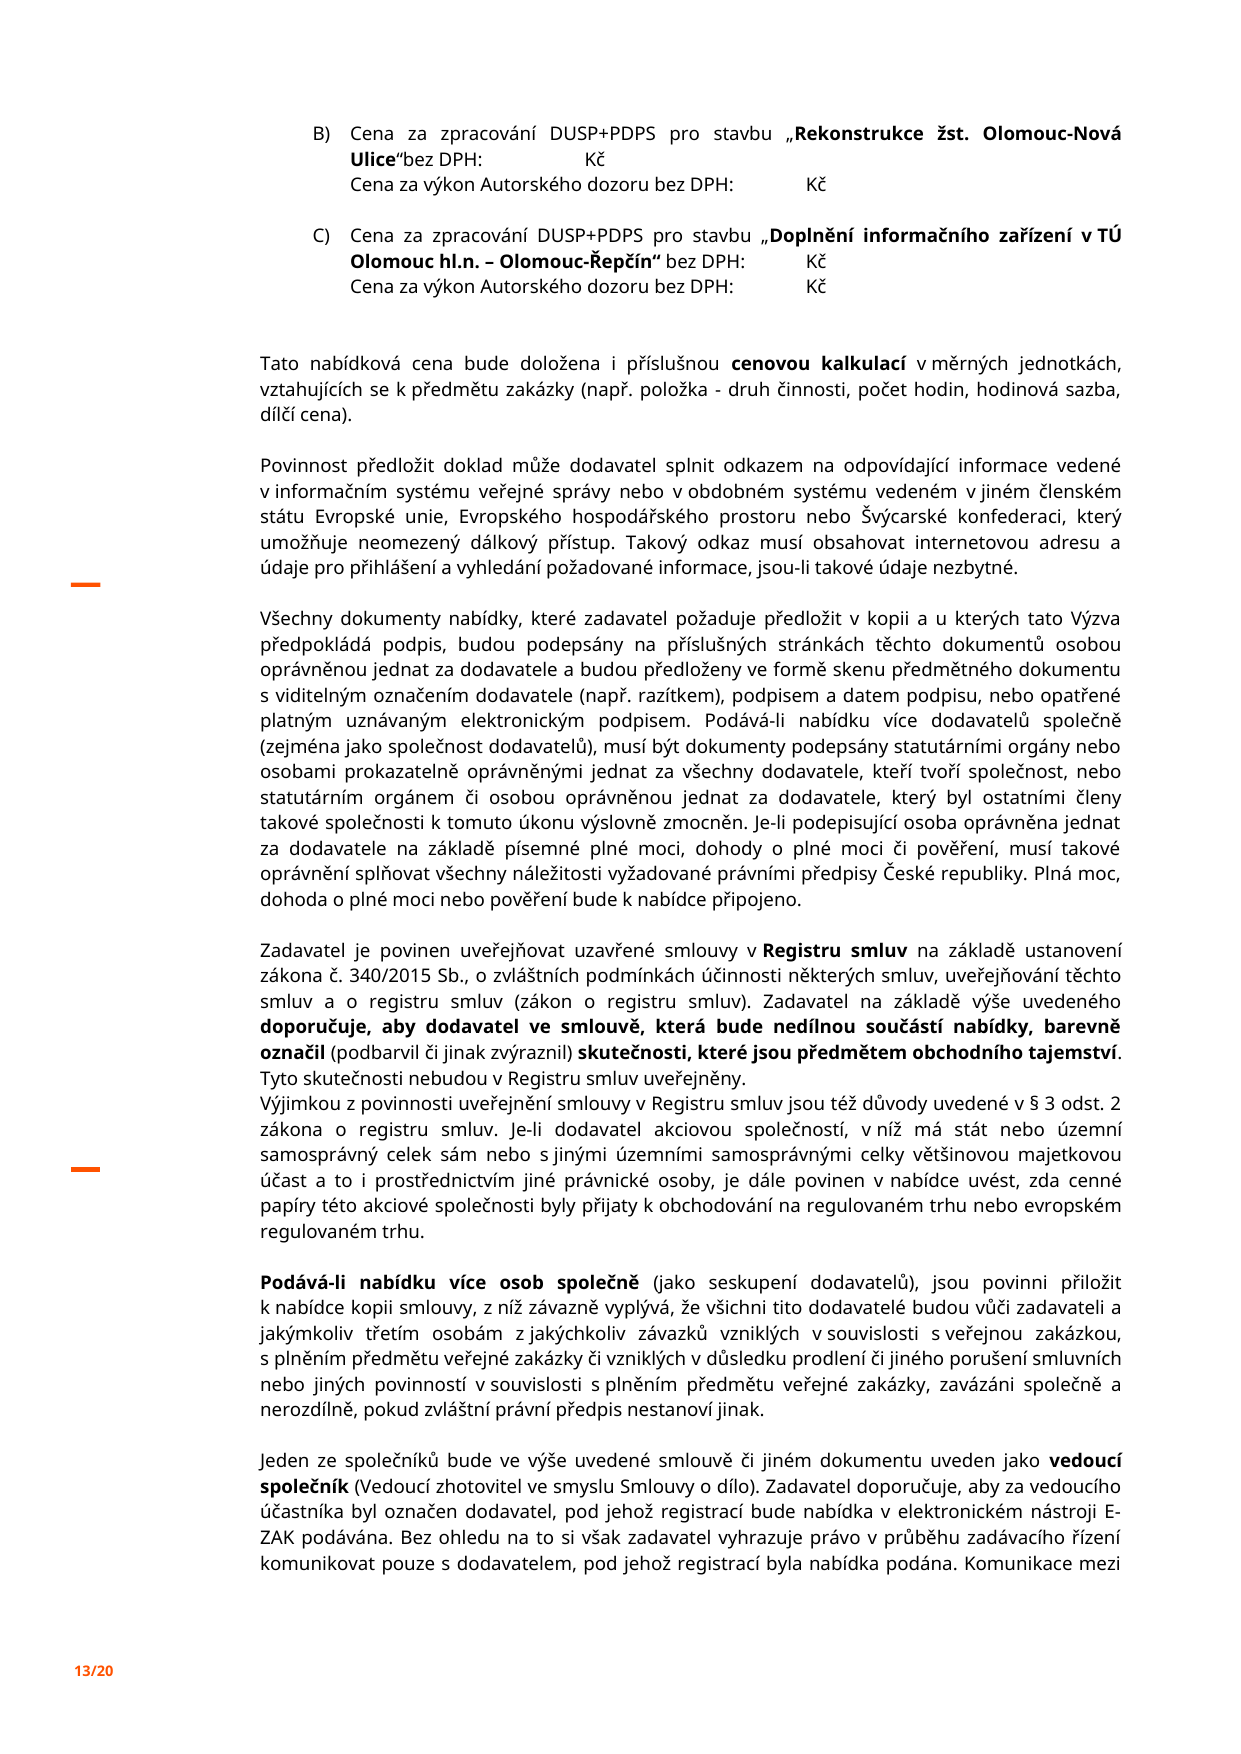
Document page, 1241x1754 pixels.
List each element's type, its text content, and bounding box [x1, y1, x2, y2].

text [260, 1448, 1122, 1575]
text Podává-li nabídku více osob společně (jako seskupení dodavatelů), jsou povinni přiložit k nabídce kopii smlouvy, z níž závazně vyplývá, že všichni tito dodavatelé budou vůči zadavateli a jakýmkoliv třetím osobám z jakýchkoliv závazků vzniklých v souvislosti s veřejnou zakázkou, s plněním předmětu veřejné zakázky či vzniklých v důsledku prodlení či jiného porušení smluvních nebo jiných povinností v souvislosti s plněním předmětu veřejné zakázky, zavázáni společně a nerozdílně, pokud zvláštní právní předpis nestanoví jinak. [260, 1269, 1122, 1422]
text Všechny dokumenty nabídky, které zadavatel požaduje předložit v kopii a u kterých tato Výzva předpokládá podpis, budou podepsány na příslušných stránkách těchto dokumentů osobou oprávněnou jednat za dodavatele a budou předloženy ve formě skenu předmětného dokumentu s viditelným označením dodavatele (např. razítkem), podpisem a datem podpisu, nebo opatřené platným uznávaným elektronickým podpisem. Podává-li nabídku více dodavatelů společně (zejména jako společnost dodavatelů), musí být dokumenty podepsány statutárními orgány nebo osobami prokazatelně oprávněnými jednat za všechny dodavatele, kteří tvoří společnost, nebo statutárním orgánem či osobou oprávněnou jednat za dodavatele, který byl ostatními členy takové společnosti k tomuto úkonu výslovně zmocněn. Je-li podepisující osoba oprávněna jednat za dodavatele na základě písemné plné moci, dohody o plné moci či pověření, musí takové oprávnění splňovat všechny náležitosti vyžadované právními předpisy České republiky. Plná moc, dohoda o plné moci nebo pověření bude k nabídce připojeno. [260, 606, 1122, 912]
text Tato nabídková cena bude doložena i příslušnou cenovou kalkulací v měrných jednotkách, vztahujících se k předmětu zakázky (např. položka - druh činnosti, počet hodin, hodinová sazba, dílčí cena). [260, 350, 1122, 427]
list Cena za výkon Autorského dozoru bez DPH: Kč [350, 274, 1122, 299]
list Cena za zpracování DUSP+PDPS pro stavbu „Doplnění informačního zařízení v TÚ Olomouc hl.n. – Olomouc-Řepčín“ bez DPH: Kč [312, 223, 1122, 274]
text Zadavatel je povinen uveřejňovat uzavřené smlouvy v Registru smluv na základě ustanovení zákona č. 340/2015 Sb., o zvláštních podmínkách účinnosti některých smluv, uveřejňování těchto smluv a o registru smluv (zákon o registru smluv). Zadavatel na základě výše uvedeného doporučuje, aby dodavatel ve smlouvě, která bude nedílnou součástí nabídky, barevně označil (podbarvil či jinak zvýraznil) skutečnosti, které jsou předmětem obchodního tajemství. Tyto skutečnosti nebudou v Registru smluv uveřejněny. [260, 937, 1122, 1090]
text Povinnost předložit doklad může dodavatel splnit odkazem na odpovídající informace vedené v informačním systému veřejné správy nebo v obdobném systému vedeném v jiném členském státu Evropské unie, Evropského hospodářského prostoru nebo Švýcarské konfederaci, který umožňuje neomezený dálkový přístup. Takový odkaz musí obsahovat internetovou adresu a údaje pro přihlášení a vyhledání požadované informace, jsou-li takové údaje nezbytné. [260, 452, 1122, 580]
text Výjimkou z povinnosti uveřejnění smlouvy v Registru smluv jsou též důvody uvedené v § 3 odst. 2 zákona o registru smluv. Je-li dodavatel akciovou společností, v níž má stát nebo územní samosprávný celek sám nebo s jinými územními samosprávnými celky většinovou majetkovou účast a to i prostřednictvím jiné právnické osoby, je dále povinen v nabídce uvést, zda cenné papíry této akciové společnosti byly přijaty k obchodování na regulovaném trhu nebo evropském regulovaném trhu. [260, 1090, 1122, 1243]
list Cena za zpracování DUSP+PDPS pro stavbu „Rekonstrukce žst. Olomouc-Nová Ulice“bez DPH: Kč [312, 121, 1122, 172]
list Cena za výkon Autorského dozoru bez DPH: Kč [350, 172, 1122, 197]
